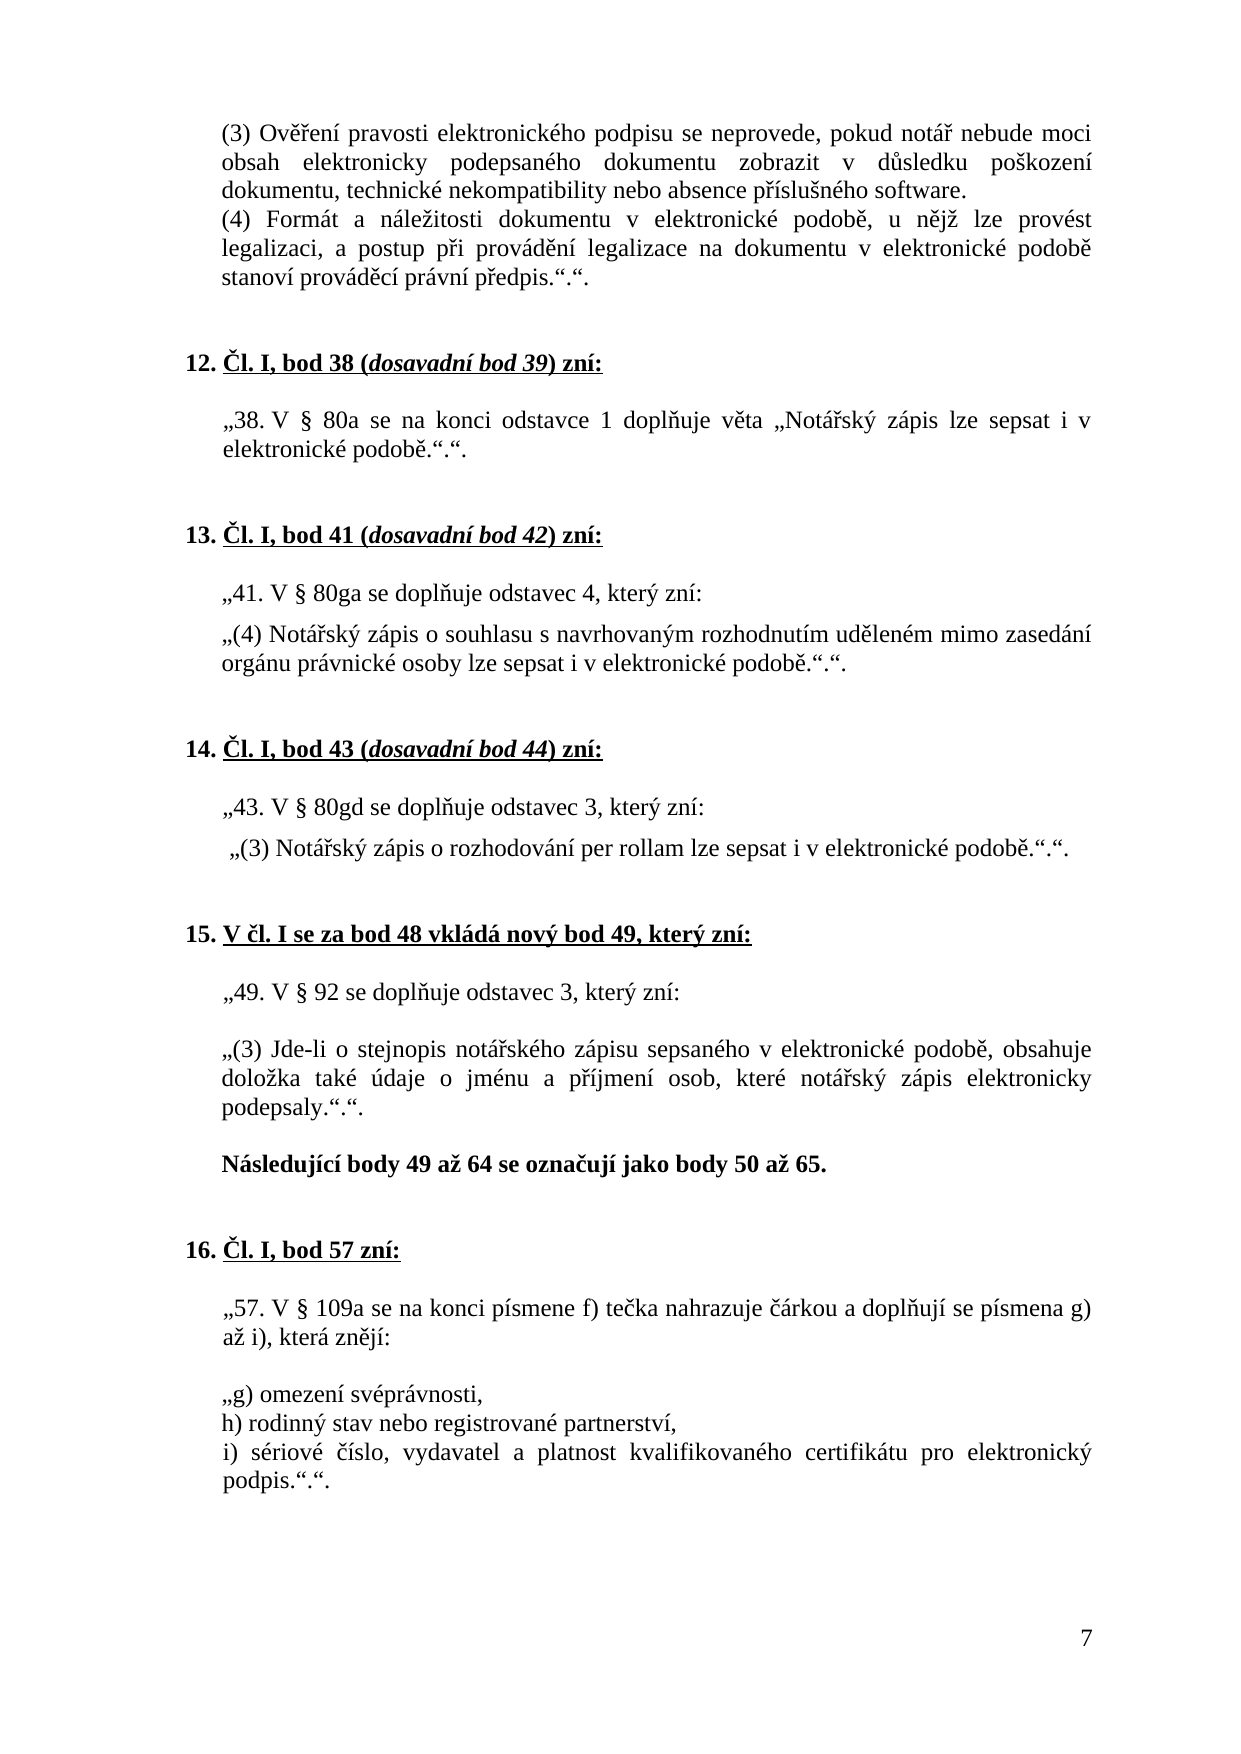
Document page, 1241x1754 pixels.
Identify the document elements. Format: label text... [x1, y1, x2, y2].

list i) sériové číslo, vydavatel a platnost kvalifikovaného certifikátu pro elektronický podpis.“.“. [223, 1437, 1093, 1494]
list „43. V § 80gd se doplňuje odstavec 3, který zní: [222, 792, 1093, 821]
list „49. V § 92 se doplňuje odstavec 3, který zní: [223, 977, 1093, 1006]
text (3) Ověření pravosti elektronického podpisu se neprovede, pokud notář nebude moci obsah elektronicky podepsaného dokumentu zobrazit v důsledku poškození dokumentu, technické nekompatibility nebo absence příslušného software. [221, 118, 1093, 204]
list V čl. I se za bod 48 vkládá nový bod 49, který zní: [185, 919, 1093, 948]
list „g) omezení svéprávnosti, [185, 1379, 1093, 1408]
list „38. V § 80a se na konci odstavce 1 doplňuje věta „Notářský zápis lze sepsat i v elektronické podobě.“.“. [223, 406, 1093, 463]
text „(4) Notářský zápis o souhlasu s navrhovaným rozhodnutím uděleném mimo zasedání orgánu právnické osoby lze sepsat i v elektronické podobě.“.“. [221, 619, 1093, 677]
text „(3) Jde-li o stejnopis notářského zápisu sepsaného v elektronické podobě, obsahuje doložka také údaje o jménu a příjmení osob, které notářský zápis elektronicky podepsaly.“.“. [221, 1034, 1093, 1121]
list „57. V § 109a se na konci písmene f) tečka nahrazuje čárkou a doplňují se písmena g) až i), která znějí: [223, 1293, 1093, 1351]
text (4) Formát a náležitosti dokumentu v elektronické podobě, u nějž lze provést legalizaci, a postup při provádění legalizace na dokumentu v elektronické podobě stanoví prováděcí právní předpis.“.“. [221, 204, 1093, 291]
list Čl. I, bod 38 (dosavadní bod 39) zní: [185, 348, 1093, 377]
list „41. V § 80ga se doplňuje odstavec 4, který zní: [148, 578, 1093, 607]
list Čl. I, bod 41 (dosavadní bod 42) zní: [185, 521, 1093, 549]
list Čl. I, bod 43 (dosavadní bod 44) zní: [185, 734, 1093, 763]
text „(3) Notářský zápis o rozhodování per rollam lze sepsat i v elektronické podobě.“.“. [223, 833, 1093, 862]
list h) rodinný stav nebo registrované partnerství, [221, 1408, 1093, 1437]
text Následující body 49 až 64 se označují jako body 50 až 65. [221, 1149, 1093, 1178]
list Čl. I, bod 57 zní: [185, 1236, 1093, 1264]
